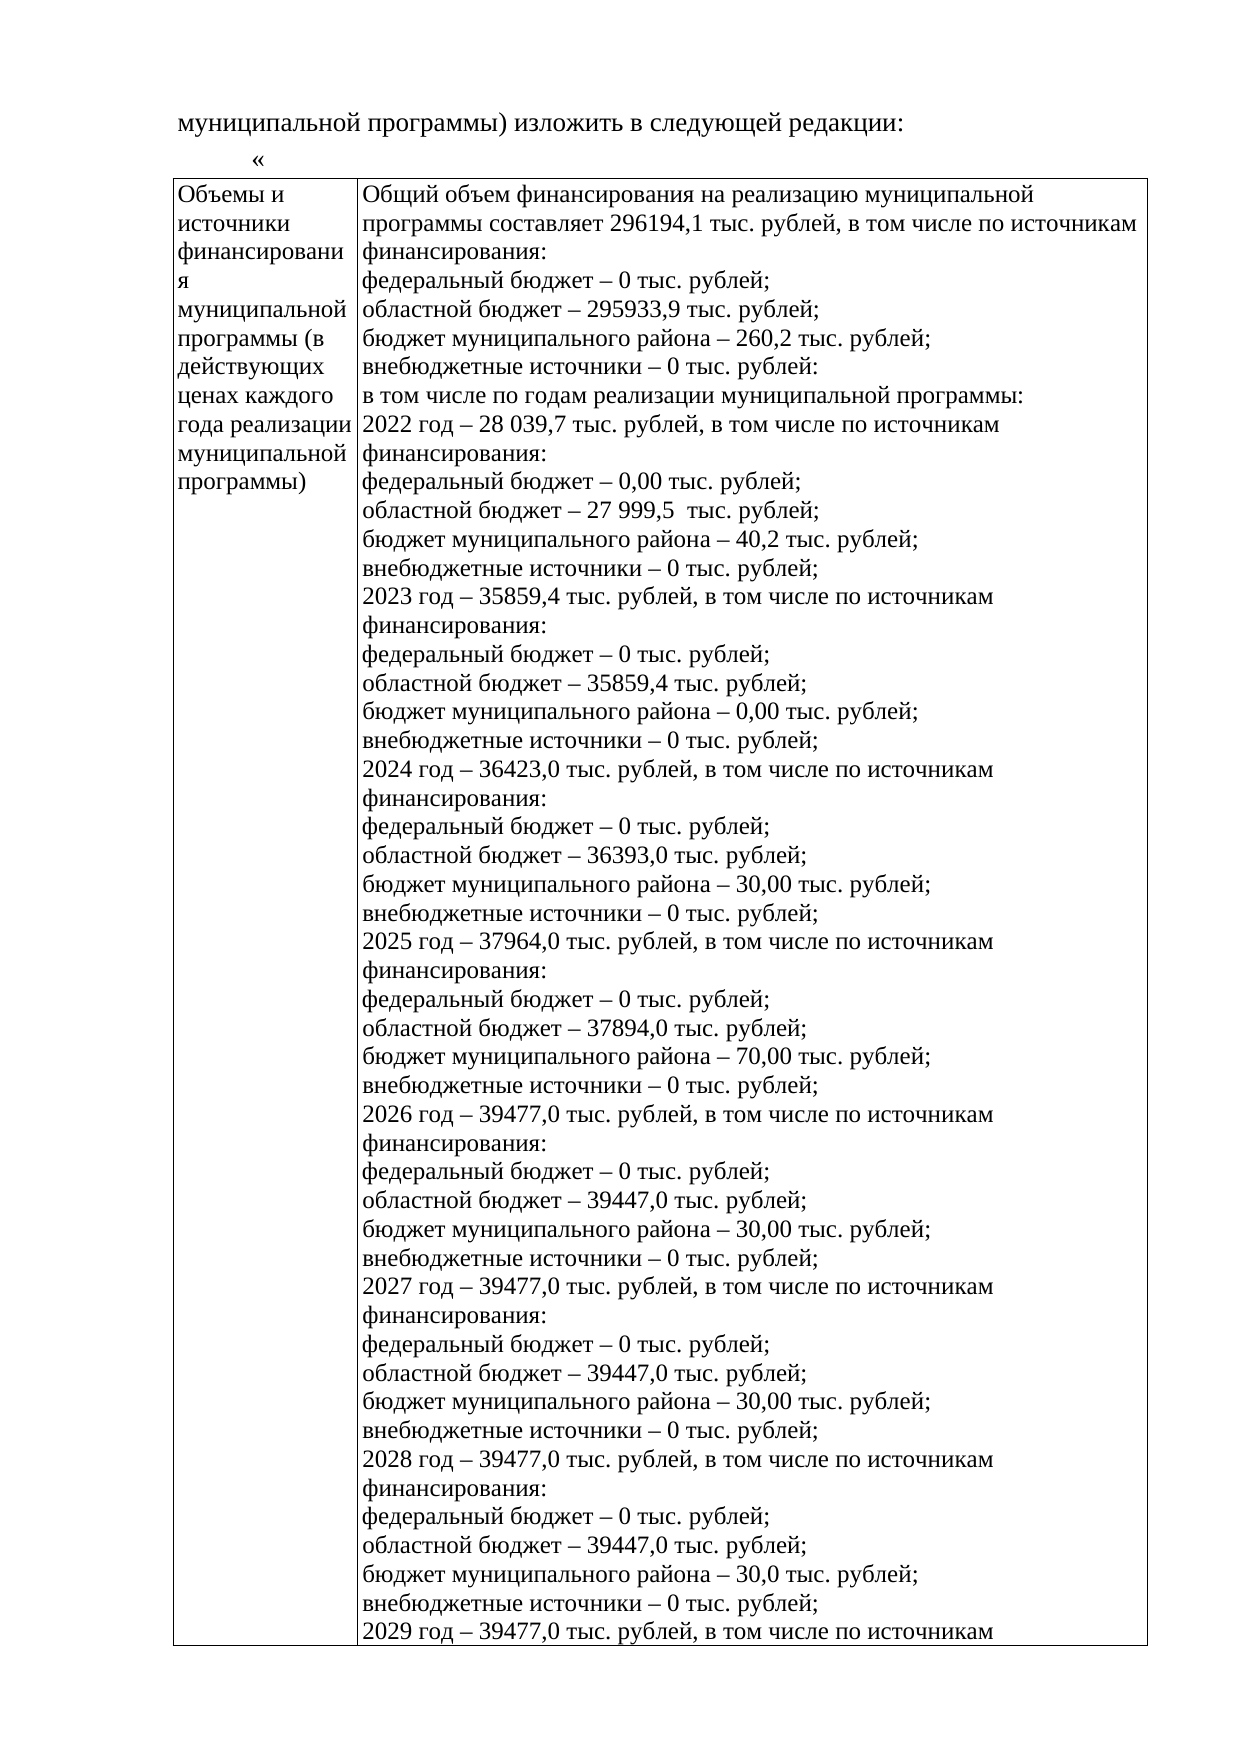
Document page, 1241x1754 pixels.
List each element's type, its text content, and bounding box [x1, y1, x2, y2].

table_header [358, 179, 1147, 1645]
text « [177, 142, 1152, 173]
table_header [174, 179, 357, 1645]
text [177, 106, 1152, 137]
